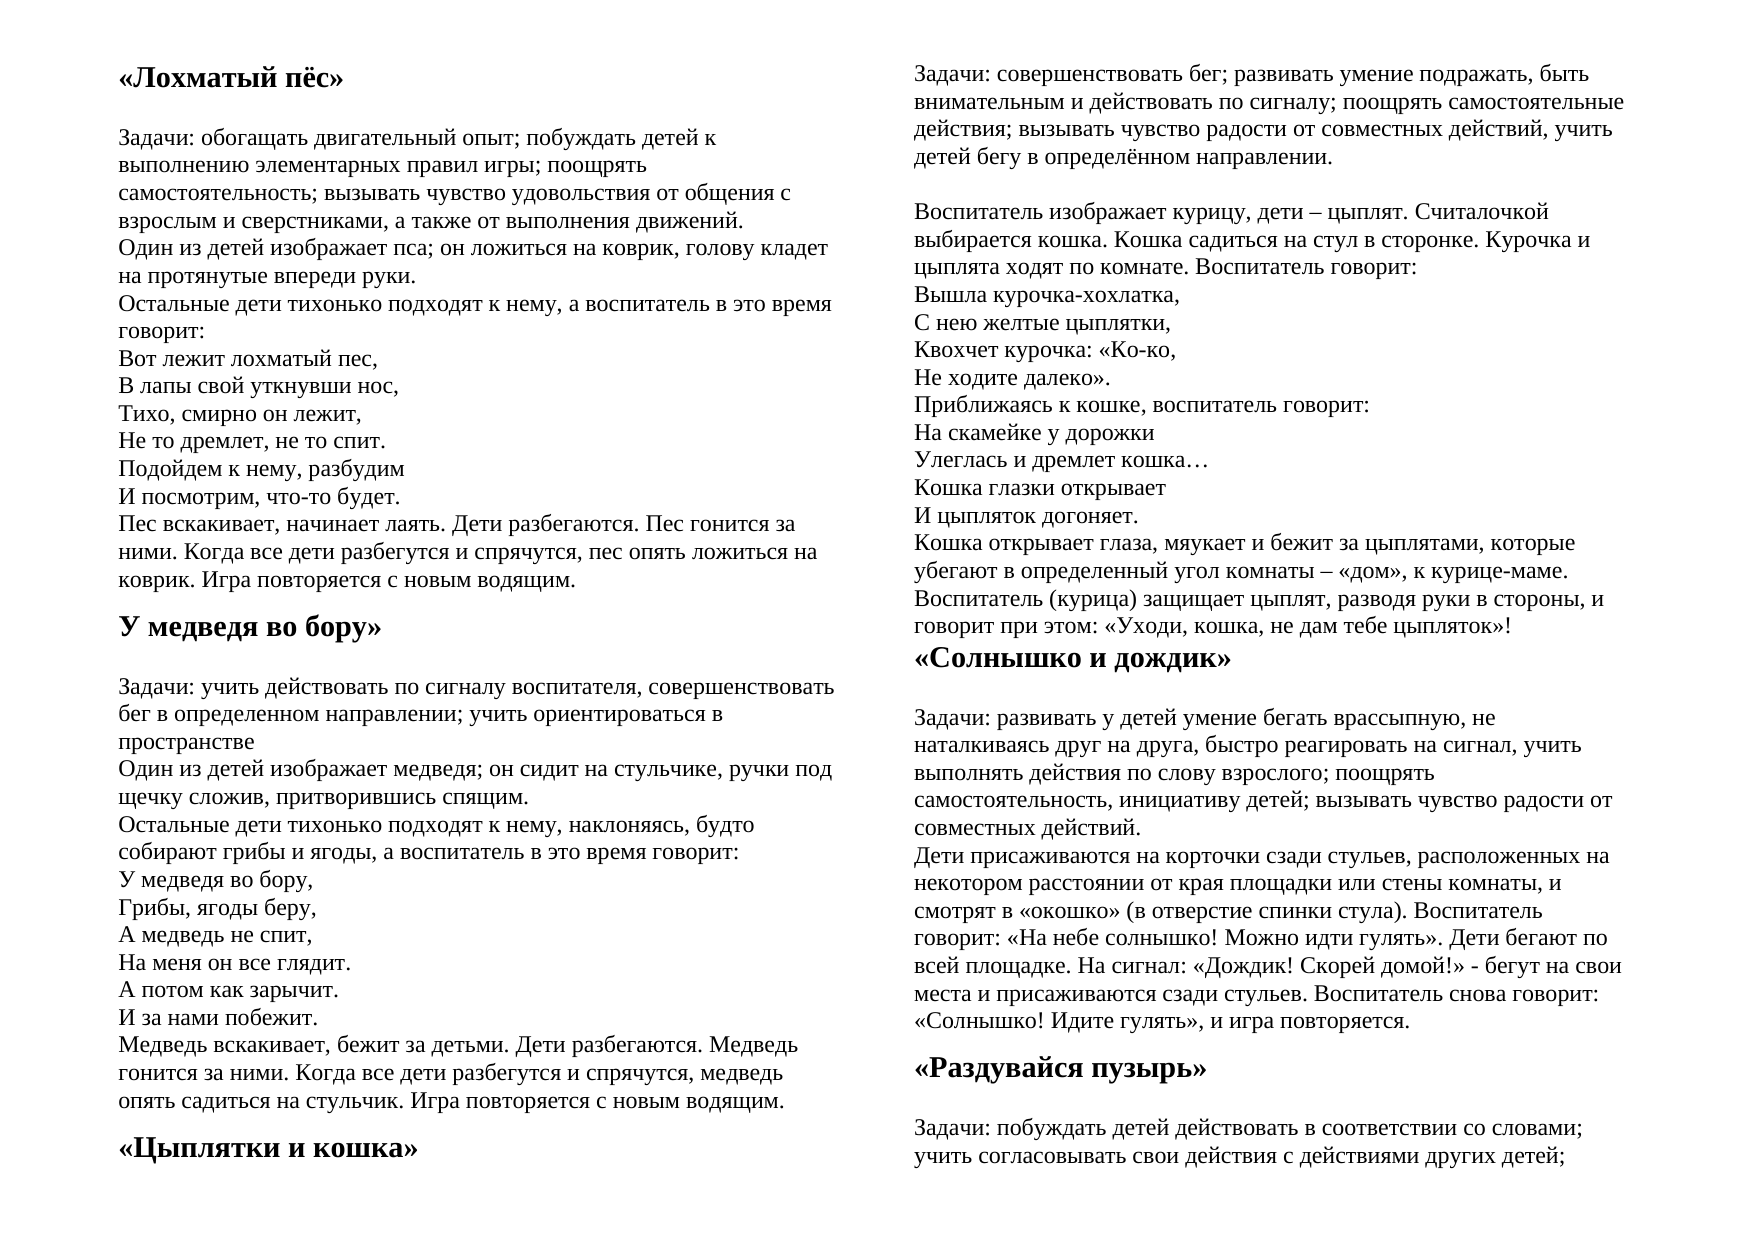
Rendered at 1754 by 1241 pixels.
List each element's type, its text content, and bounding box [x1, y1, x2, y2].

text Задачи: совершенствовать бег; развивать умение подражать, быть внимательным и действовать по сигналу; поощрять самостоятельные действия; вызывать чувство радости от совместных действий, учить детей бегу в определённом направлении. Воспитатель изображает курицу, дети – цыплят. Считалочкой выбирается кошка. Кошка садиться на стул в сторонке. Курочка и цыплята ходят по комнате. Воспитатель говорит: Вышла курочка-хохлатка, С нею желтые цыплятки, Квохчет курочка: «Ко-ко, Не ходите далеко». Приближаясь к кошке, воспитатель говорит: На скамейке у дорожки Улеглась и дремлет кошка… Кошка глазки открывает И цыпляток догоняет. Кошка открывает глаза, мяукает и бежит за цыплятами, которые убегают в определенный угол комнаты – «дом», к курице-маме. Воспитатель (курица) защищает цыплят, разводя руки в стороны, и говорит при этом: «Уходи, кошка, не дам тебе цыпляток»! [914, 59, 1636, 639]
text У медведя во бору» [118, 608, 840, 642]
text «Цыплятки и кошка» [118, 1129, 840, 1164]
text «Раздувайся пузырь» [914, 1049, 1636, 1084]
text «Солнышко и дождик» [914, 639, 1636, 673]
text Задачи: обогащать двигательный опыт; побуждать детей к выполнению элементарных правил игры; поощрять самостоятельность; вызывать чувство удовольствия от общения с взрослым и сверстниками, а также от выполнения движений. Один из детей изображает пса; он ложиться на коврик, голову кладет на протянутые впереди руки. Остальные дети тихонько подходят к нему, а воспитатель в это время говорит: Вот лежит лохматый пес, В лапы свой уткнувши нос, Тихо, смирно он лежит, Не то дремлет, не то спит. Подойдем к нему, разбудим И посмотрим, что-то будет. Пес вскакивает, начинает лаять. Дети разбегаются. Пес гонится за ними. Когда все дети разбегутся и спрячутся, пес опять ложиться на коврик. Игра повторяется с новым водящим. [118, 123, 840, 592]
text Задачи: развивать у детей умение бегать врассыпную, не наталкиваясь друг на друга, быстро реагировать на сигнал, учить выполнять действия по слову взрослого; поощрять самостоятельность, инициативу детей; вызывать чувство радости от совместных действий. Дети присаживаются на корточки сзади стульев, расположенных на некотором расстоянии от края площадки или стены комнаты, и смотрят в «окошко» (в отверстие спинки стула). Воспитатель говорит: «На небе солнышко! Можно идти гулять». Дети бегают по всей площадке. На сигнал: «Дождик! Скорей домой!» - бегут на свои места и присаживаются сзади стульев. Воспитатель снова говорит: «Солнышко! Идите гулять», и игра повторяется. [914, 703, 1636, 1034]
text «Лохматый пёс» [118, 59, 840, 94]
text Задачи: учить действовать по сигналу воспитателя, совершенствовать бег в определенном направлении; учить ориентироваться в пространстве Один из детей изображает медведя; он сидит на стульчике, ручки под щечку сложив, притворившись спящим. Остальные дети тихонько подходят к нему, наклоняясь, будто собирают грибы и ягоды, а воспитатель в это время говорит: У медведя во бору, Грибы, ягоды беру, А медведь не спит, На меня он все глядит. А потом как зарычит. И за нами побежит. Медведь вскакивает, бежит за детьми. Дети разбегаются. Медведь гонится за ними. Когда все дети разбегутся и спрячутся, медведь опять садиться на стульчик. Игра повторяется с новым водящим. [118, 672, 840, 1113]
